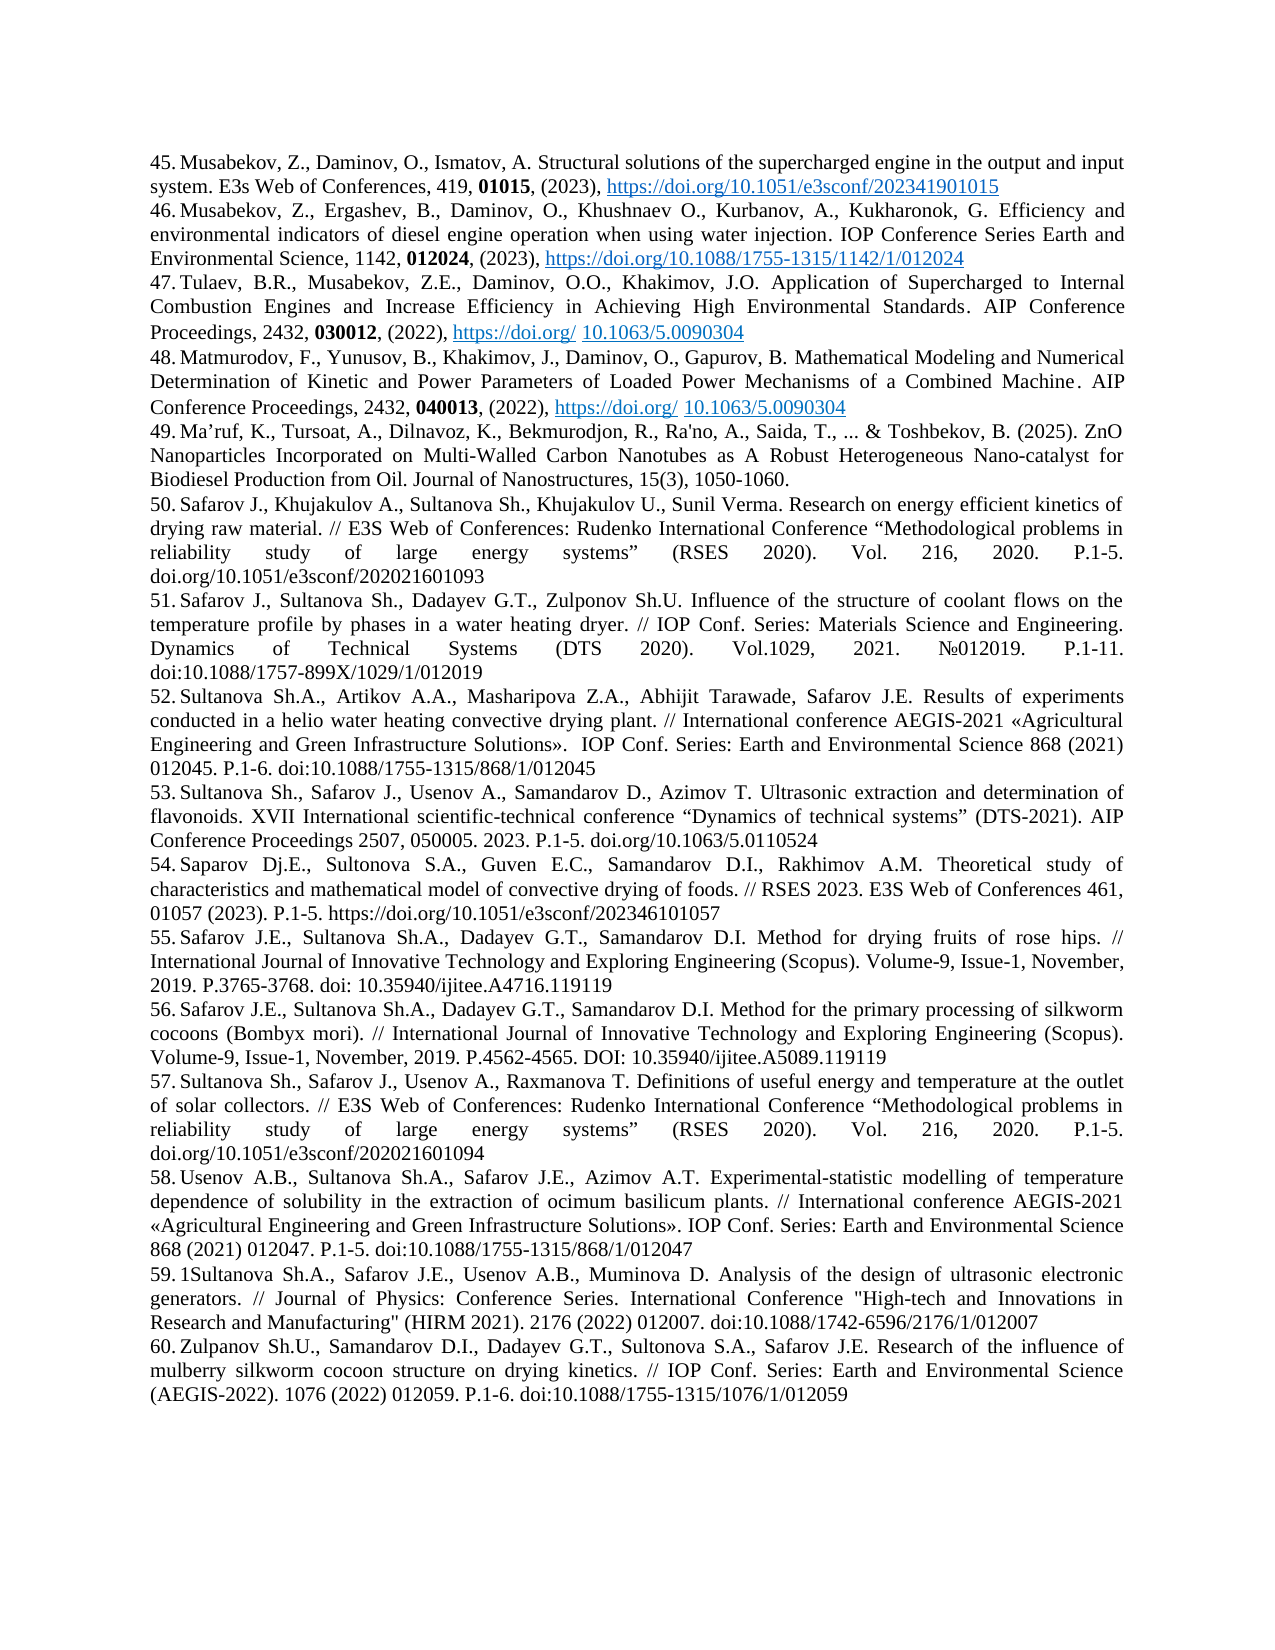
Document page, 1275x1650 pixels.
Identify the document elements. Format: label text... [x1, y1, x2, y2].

list Sultanova Sh., Safarov J., Usenov A., Raxmanova T. Definitions of useful energy and temperature at the outlet of solar collectors. // E3S Web of Conferences: Rudenko International Conference “Methodological problems in reliability study of large energy systems” (RSES 2020). Vol. 216, 2020. P.1-5. doi.org/10.1051/e3sconf/202021601094 [150, 1069, 1125, 1165]
list Zulpanov Sh.U., Samandarov D.I., Dadayev G.T., Sultonova S.A., Safarov J.E. Research of the influence of mulberry silkworm cocoon structure on drying kinetics. // IOP Conf. Series: Earth and Environmental Science (AEGIS-2022). 1076 (2022) 012059. Р.1-6. doi:10.1088/1755-1315/1076/1/012059 [150, 1334, 1125, 1406]
list Safarov J.E., Sultanova Sh.A., Dadayev G.T., Samandarov D.I. Method for the primary processing of silkworm cocoons (Bombyx mori). // International Journal of Innovative Technology and Exploring Engineering (Scopus). Volume-9, Issue-1, November, 2019. Р.4562-4565. DOI: 10.35940/ijitee.A5089.119119 [150, 997, 1125, 1069]
list Safarov J., Sultanova Sh., Dadayev G.T., Zulponov Sh.U. Influence of the structure of coolant flows on the temperature profile by phases in a water heating dryer. // IOP Conf. Series: Materials Science and Engineering. Dynamics of Technical Systems (DTS 2020). Vol.1029, 2021. №012019. P.1-11. doi:10.1088/1757-899X/1029/1/012019 [150, 588, 1125, 684]
list Saparov Dj.E., Sultonova S.A., Guven E.С., Samandarov D.I., Rakhimov A.M. Theoretical study of characteristics and mathematical model of convective drying of foods. // RSES 2023. E3S Web of Conferences 461, 01057 (2023). P.1-5. https://doi.org/10.1051/e3sconf/202346101057 [150, 852, 1125, 924]
list Safarov J.E., Sultanova Sh.A., Dadayev G.T., Samandarov D.I. Method for drying fruits of rose hips. // International Journal of Innovative Technology and Exploring Engineering (Scopus). Volume-9, Issue-1, November, 2019. Р.3765-3768. doi: 10.35940/ijitee.A4716.119119 [150, 924, 1125, 997]
list Sultanova Sh., Safarov J., Usenov A., Samandarov D., Azimov T. Ultrasonic extraction and determination of flavonoids. XVII International scientific-technical conference “Dynamics of technical systems” (DTS-2021). AIP Conference Proceedings 2507, 050005. 2023. P.1-5. doi.org/10.1063/5.0110524 [150, 780, 1125, 852]
list Matmurodov, F., Yunusov, B., Khakimov, J., Daminov, O., Gapurov, B. Mathematical Modeling and Numerical Determination of Kinetic and Power Parameters of Loaded Power Mechanisms of a Combined Machine. AIP Conference Proceedings, 2432, 040013, (2022), https://doi.org/ 10.1063/5.0090304 [150, 345, 1125, 419]
list Musabekov, Z., Daminov, O., Ismatov, A. Structural solutions of the supercharged engine in the output and input system. E3s Web of Conferences, 419, 01015, (2023), https://doi.org/10.1051/e3sconf/202341901015 [150, 150, 1125, 198]
list Usenov A.B., Sultanova Sh.A., Safarov J.E., Azimov A.T. Experimental-statistic modelling of temperature dependence of solubility in the extraction of ocimum basilicum plants. // International conference AEGIS-2021 «Agricultural Engineering and Green Infrastructure Solutions». IOP Conf. Series: Earth and Environmental Science 868 (2021) 012047. P.1-5. doi:10.1088/1755-1315/868/1/012047 [150, 1165, 1125, 1261]
list Ma’ruf, K., Tursoat, A., Dilnavoz, K., Bekmurodjon, R., Ra'no, A., Saida, T., ... & Toshbekov, B. (2025). ZnO Nanoparticles Incorporated on Multi-Walled Carbon Nanotubes as A Robust Heterogeneous Nano-catalyst for Biodiesel Production from Oil. Journal of Nanostructures, 15(3), 1050-1060. [150, 419, 1125, 491]
list 1Sultanova Sh.A., Safarov J.E., Usenov A.B., Muminova D. Analysis of the design of ultrasonic electronic generators. // Journal of Physics: Conference Series. International Conference "High-tech and Innovations in Research and Manufacturing" (HIRM 2021). 2176 (2022) 012007. doi:10.1088/1742-6596/2176/1/012007 [150, 1261, 1125, 1334]
list Safarov J., Khujakulov A., Sultanova Sh., Khujakulov U., Sunil Verma. Research on energy efficient kinetics of drying raw material. // E3S Web of Conferences: Rudenko International Conference “Methodological problems in reliability study of large energy systems” (RSES 2020). Vol. 216, 2020. P.1-5. doi.org/10.1051/e3sconf/202021601093 [150, 491, 1125, 588]
list Musabekov, Z., Ergashev, B., Daminov, O., Khushnaev O., Kurbanov, A., Kukharonok, G. Efficiency and environmental indicators of diesel engine operation when using water injection. IOP Conference Series Earth and Environmental Science, 1142, 012024, (2023), https://doi.org/10.1088/1755-1315/1142/1/012024 [150, 198, 1125, 270]
list Sultanova Sh.A., Artikov A.A., Masharipova Z.A., Abhijit Tarawade, Safarov J.E. Results of experiments conducted in a helio water heating convective drying plant. // International conference AEGIS-2021 «Agricultural Engineering and Green Infrastructure Solutions». IOP Conf. Series: Earth and Environmental Science 868 (2021) 012045. P.1-6. doi:10.1088/1755-1315/868/1/012045 [150, 684, 1125, 780]
list Tulaev, B.R., Musabekov, Z.E., Daminov, O.O., Khakimov, J.O. Application of Supercharged to Internal Combustion Engines and Increase Efficiency in Achieving High Environmental Standards. AIP Conference Proceedings, 2432, 030012, (2022), https://doi.org/ 10.1063/5.0090304 [150, 270, 1125, 345]
